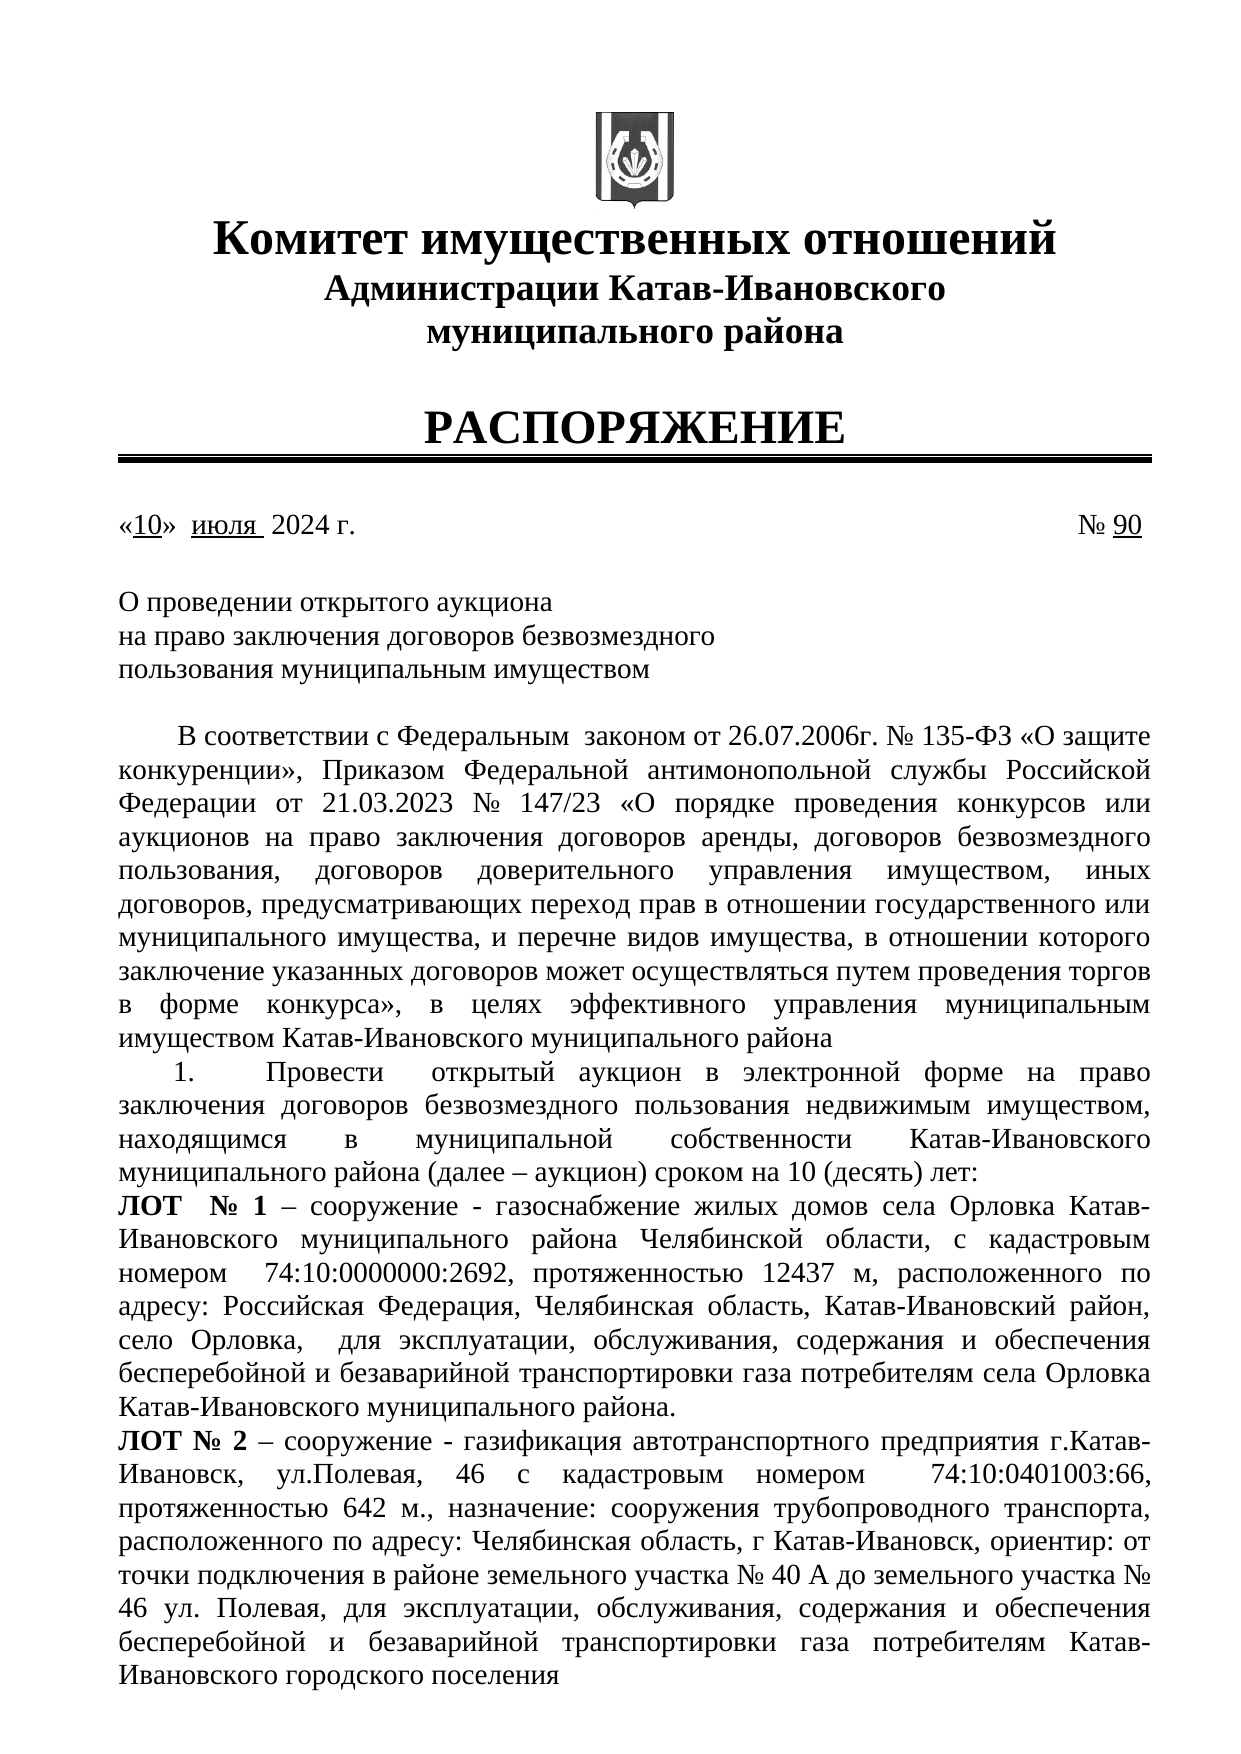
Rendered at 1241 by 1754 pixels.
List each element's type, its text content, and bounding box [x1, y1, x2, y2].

picture [595, 112, 674, 209]
text ЛОТ № 1 – сооружение - газоснабжение жилых домов села Орловка Катав-Ивановского муниципального района Челябинской области, с кадастровым номером 74:10:0000000:2692, протяженностью 12437 м, расположенного по адресу: Российская Федерация, Челябинская область, Катав-Ивановский район, село Орловка, для эксплуатации, обслуживания, содержания и обеспечения бесперебойной и безаварийной транспортировки газа потребителям села Орловка Катав-Ивановского муниципального района. [118, 1188, 1152, 1423]
text О проведении открытого аукциона [118, 584, 1152, 618]
text на право заключения договоров безвозмездного [118, 618, 1152, 651]
text Администрации Катав-Ивановского [118, 266, 1152, 309]
text РАСПОРЯЖЕНИЕ [118, 399, 1152, 454]
text ЛОТ № 2 – сооружение - газификация автотранспортного предприятия г.Катав-Ивановск, ул.Полевая, 46 с кадастровым номером 74:10:0401003:66, протяженностью 642 м., назначение: сооружения трубопроводного транспорта, расположенного по адресу: Челябинская область, г Катав-Ивановск, ориентир: от точки подключения в районе земельного участка № 40 А до земельного участка № 46 ул. Полевая, для эксплуатации, обслуживания, содержания и обеспечения бесперебойной и безаварийной транспортировки газа потребителям Катав-Ивановского городского поселения [118, 1423, 1152, 1691]
text В соответствии с Федеральным законом от 26.07.2006г. № 135-ФЗ «О защите конкуренции», Приказом Федеральной антимонопольной службы Российской Федерации от 21.03.2023 № 147/23 «О порядке проведения конкурсов или аукционов на право заключения договоров аренды, договоров безвозмездного пользования, договоров доверительного управления имуществом, иных договоров, предусматривающих переход прав в отношении государственного или муниципального имущества, и перечне видов имущества, в отношении которого заключение указанных договоров может осуществляться путем проведения торгов в форме конкурса», в целях эффективного управления муниципальным имуществом Катав-Ивановского муниципального района [118, 718, 1152, 1054]
text муниципального района [118, 309, 1152, 352]
text пользования муниципальным имуществом [118, 651, 1152, 685]
list Провести открытый аукцион в электронной форме на право заключения договоров безвозмездного пользования недвижимым имуществом, находящимся в муниципальной собственности Катав-Ивановского муниципального района (далее – аукцион) сроком на 10 (десять) лет: [118, 1054, 1152, 1188]
text Комитет имущественных отношений [118, 208, 1152, 266]
text «10» июля 2024 г. № 90 [118, 507, 1152, 541]
